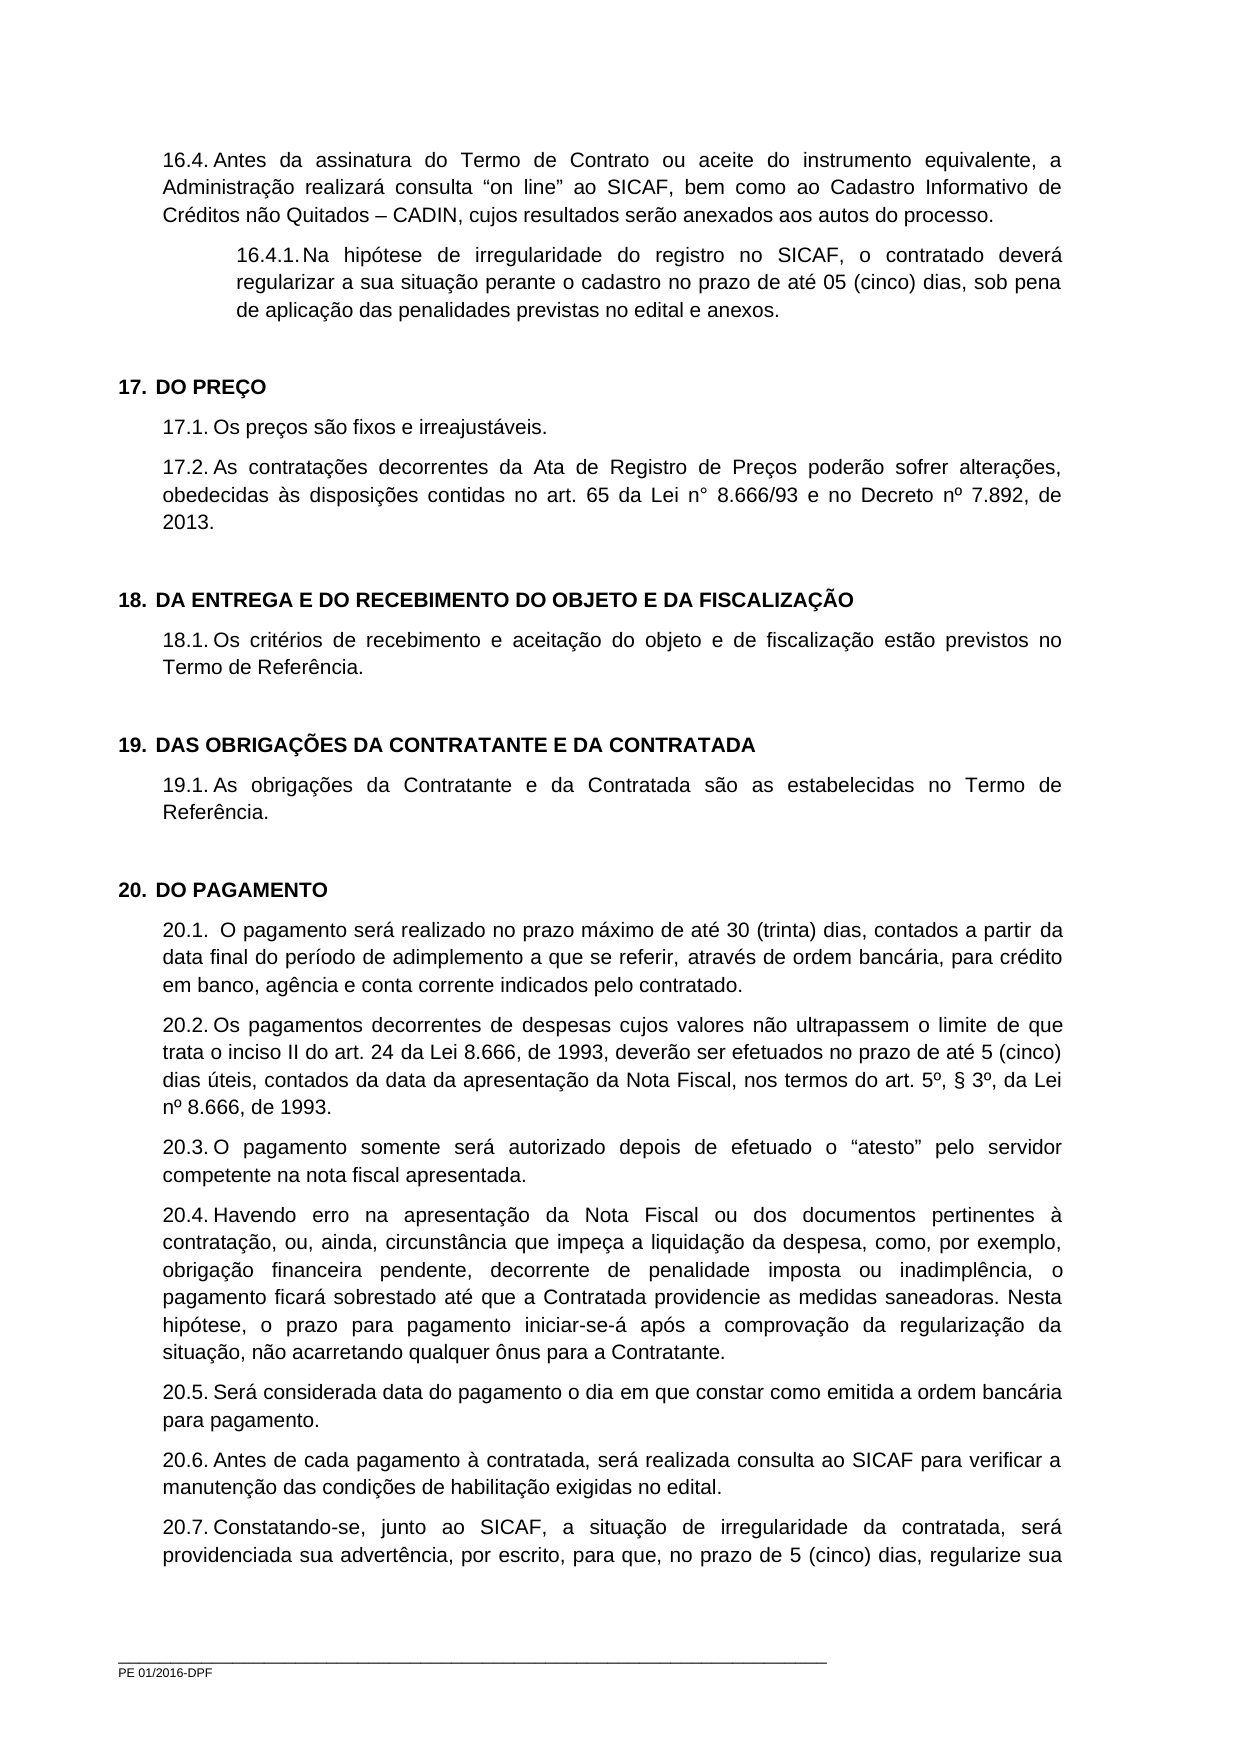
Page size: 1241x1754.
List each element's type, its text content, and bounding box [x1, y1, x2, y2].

list Antes da assinatura do Termo de Contrato ou aceite do instrumento equivalente, a Administração realizará consulta “on line” ao SICAF, bem como ao Cadastro Informativo de Créditos não Quitados – CADIN, cujos resultados serão anexados aos autos do processo. [162, 148, 1063, 227]
list Será considerada data do pagamento o dia em que constar como emitida a ordem bancária para pagamento. [162, 1380, 1063, 1432]
list Os preços são fixos e irreajustáveis. [162, 415, 1063, 439]
text DA ENTREGA E DO RECEBIMENTO DO OBJETO E DA FISCALIZAÇÃO [118, 588, 1063, 612]
text DAS OBRIGAÇÕES DA CONTRATANTE E DA CONTRATADA [118, 733, 1063, 757]
list O pagamento somente será autorizado depois de efetuado o “atesto” pelo servidor competente na nota fiscal apresentada. [162, 1135, 1063, 1187]
list O pagamento será realizado no prazo máximo de até 30 (trinta) dias, contados a partir da data final do período de adimplemento a que se referir, através de ordem bancária, para crédito em banco, agência e conta corrente indicados pelo contratado. [162, 918, 1063, 997]
list Na hipótese de irregularidade do registro no SICAF, o contratado deverá regularizar a sua situação perante o cadastro no prazo de até 05 (cinco) dias, sob pena de aplicação das penalidades previstas no edital e anexos. [236, 243, 1063, 322]
list As contratações decorrentes da Ata de Registro de Preços poderão sofrer alterações, obedecidas às disposições contidas no art. 65 da Lei n° 8.666/93 e no Decreto nº 7.892, de 2013. [162, 455, 1063, 534]
list Havendo erro na apresentação da Nota Fiscal ou dos documentos pertinentes à contratação, ou, ainda, circunstância que impeça a liquidação da despesa, como, por exemplo, obrigação financeira pendente, decorrente de penalidade imposta ou inadimplência, o pagamento ficará sobrestado até que a Contratada providencie as medidas saneadoras. Nesta hipótese, o prazo para pagamento iniciar-se-á após a comprovação da regularização da situação, não acarretando qualquer ônus para a Contratante. [162, 1203, 1063, 1364]
list Os critérios de recebimento e aceitação do objeto e de fiscalização estão previstos no Termo de Referência. [162, 628, 1063, 679]
text DO PAGAMENTO [118, 878, 1063, 902]
list Os pagamentos decorrentes de despesas cujos valores não ultrapassem o limite de que trata o inciso II do art. 24 da Lei 8.666, de 1993, deverão ser efetuados no prazo de até 5 (cinco) dias úteis, contados da data da apresentação da Nota Fiscal, nos termos do art. 5º, § 3º, da Lei nº 8.666, de 1993. [162, 1013, 1063, 1119]
text DO PREÇO [118, 375, 1063, 399]
list Antes de cada pagamento à contratada, será realizada consulta ao SICAF para verificar a manutenção das condições de habilitação exigidas no edital. [162, 1448, 1063, 1499]
list As obrigações da Contratante e da Contratada são as estabelecidas no Termo de Referência. [162, 773, 1063, 824]
